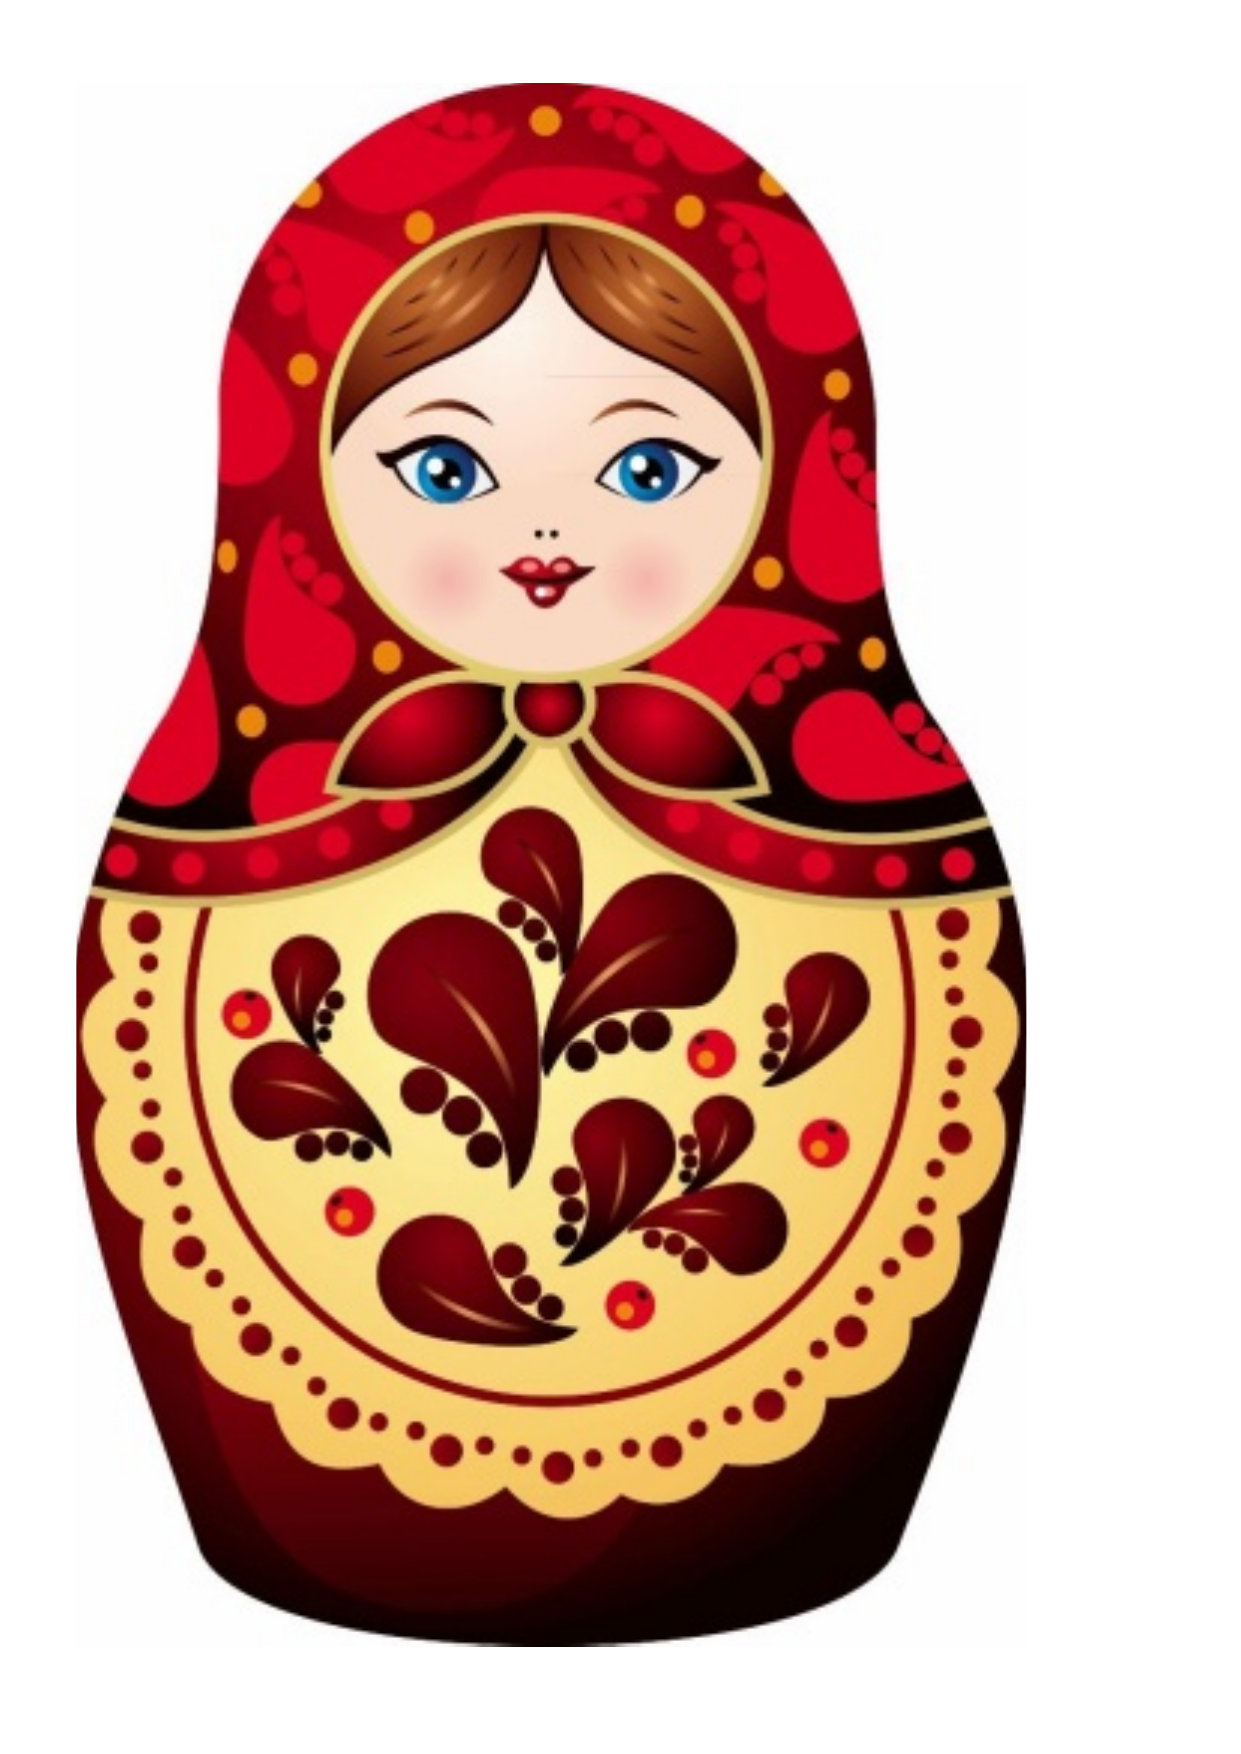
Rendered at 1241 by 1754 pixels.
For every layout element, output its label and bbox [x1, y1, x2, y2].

picture [69, 83, 1024, 1641]
